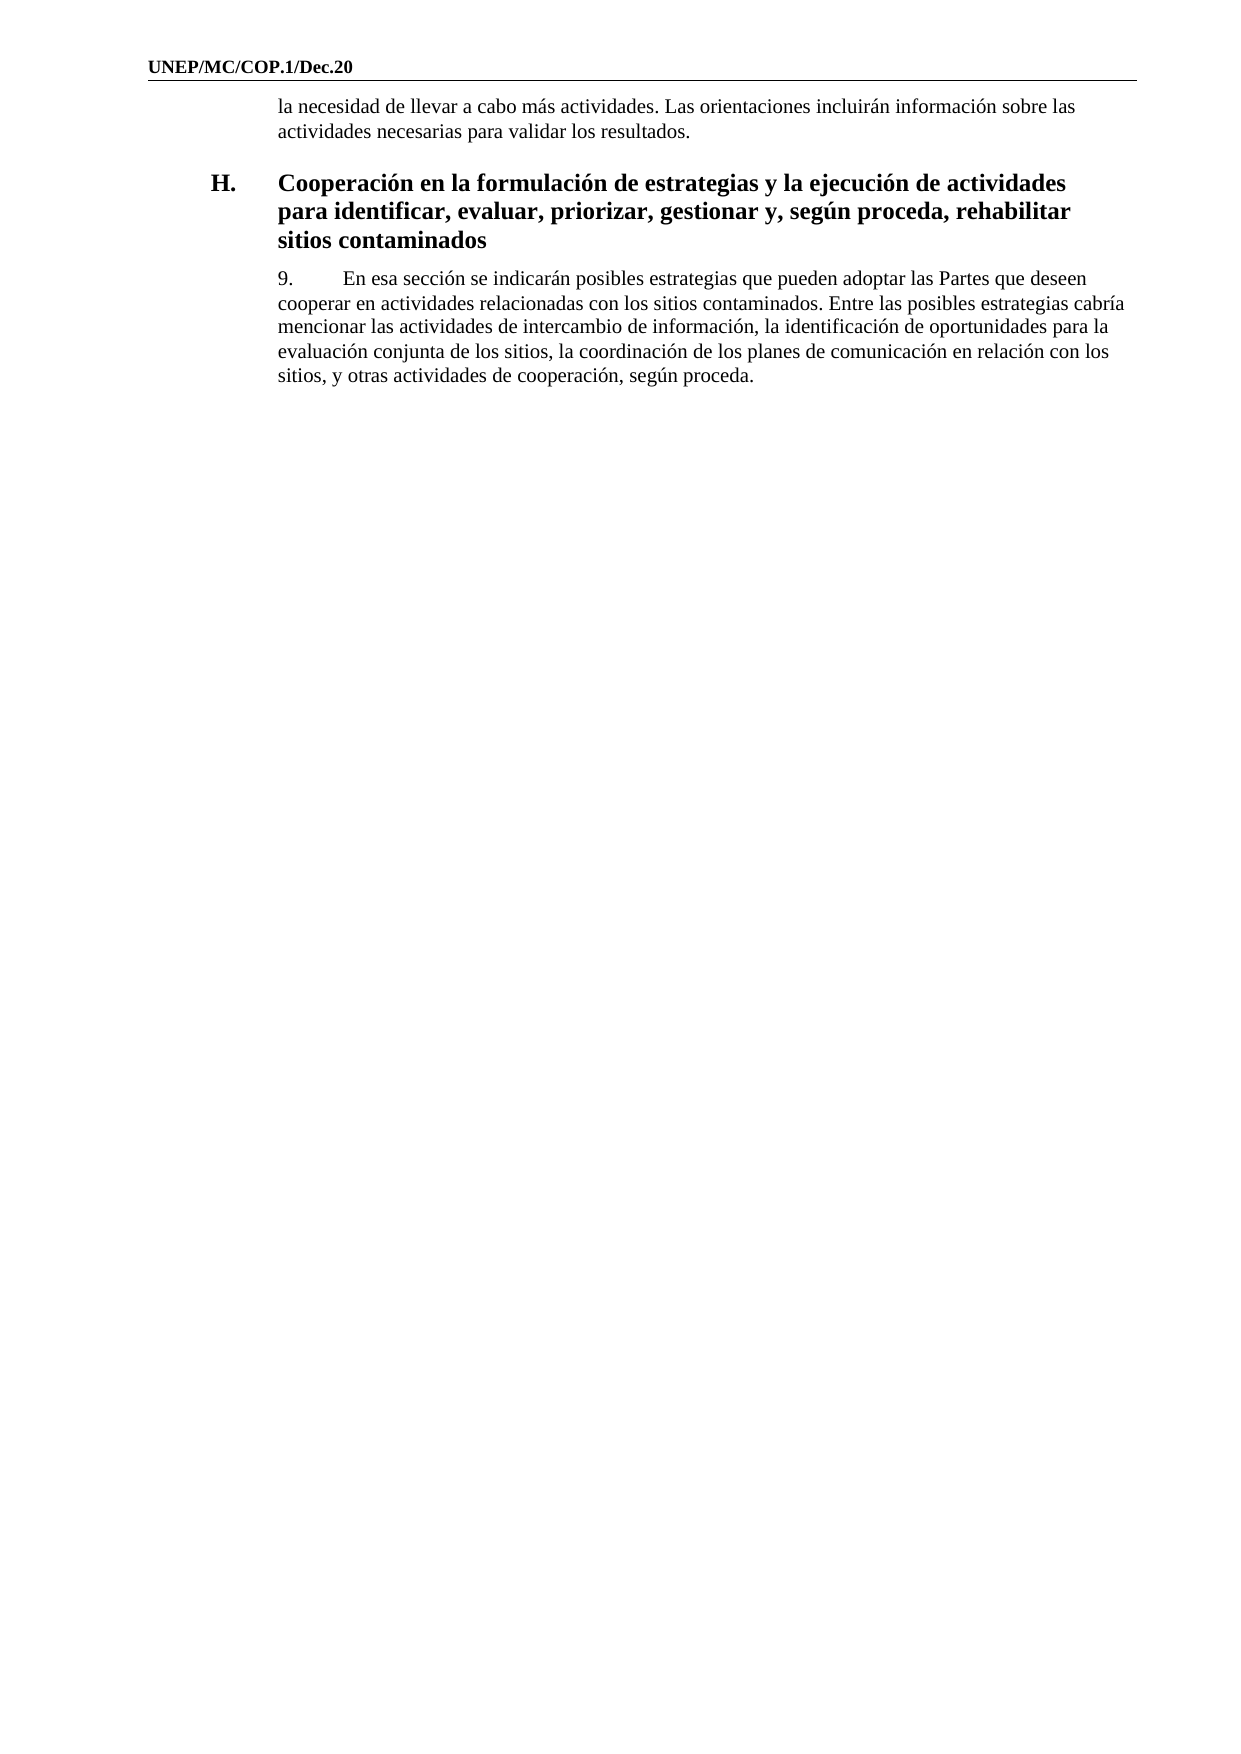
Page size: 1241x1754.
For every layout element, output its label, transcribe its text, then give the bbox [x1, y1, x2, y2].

text 9. En esa sección se indicarán posibles estrategias que pueden adoptar las Partes que deseen cooperar en actividades relacionadas con los sitios contaminados. Entre las posibles estrategias cabría mencionar las actividades de intercambio de información, la identificación de oportunidades para la evaluación conjunta de los sitios, la coordinación de los planes de comunicación en relación con los sitios, y otras actividades de cooperación, según proceda. [278, 266, 1137, 387]
text H. Cooperación en la formulación de estrategias y la ejecución de actividades para identificar, evaluar, priorizar, gestionar y, según proceda, rehabilitar sitios contaminados [148, 168, 1107, 254]
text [278, 94, 1137, 143]
